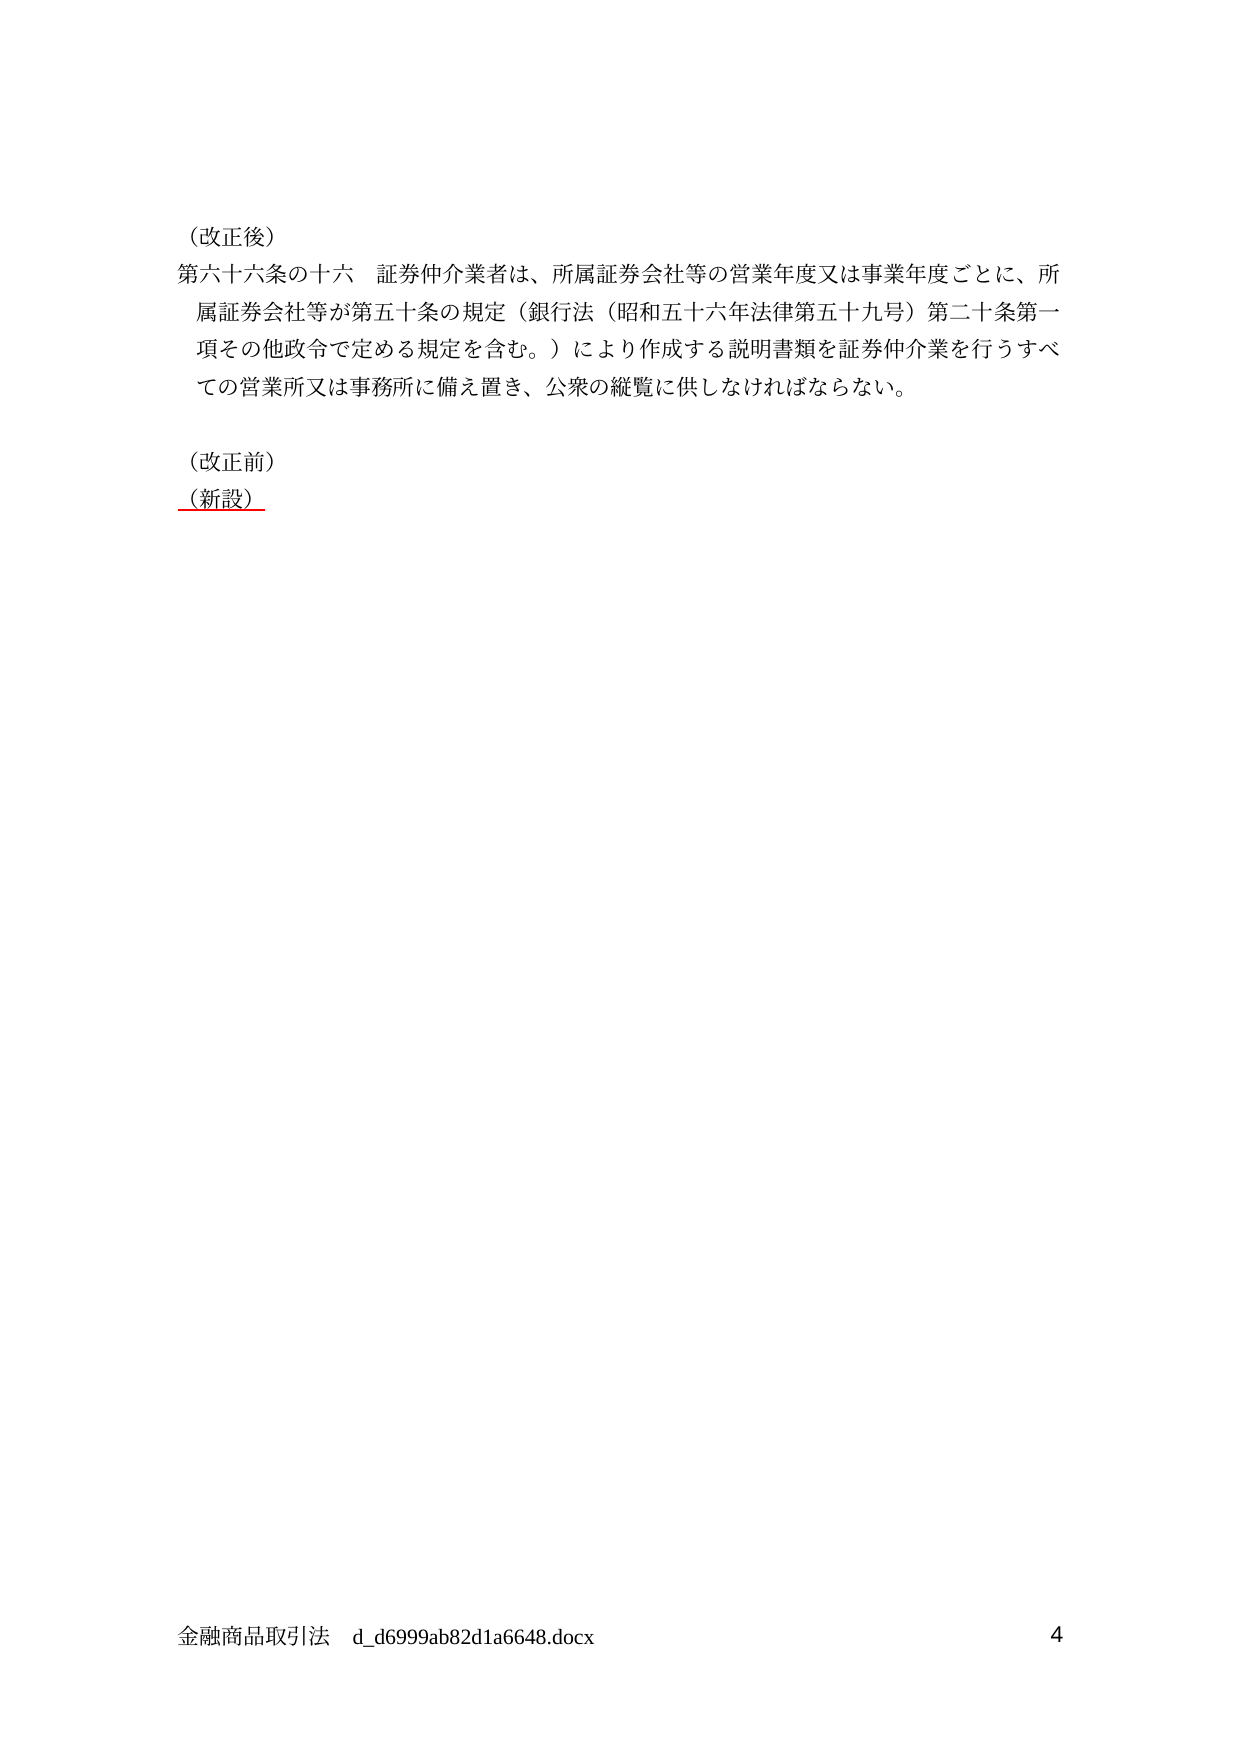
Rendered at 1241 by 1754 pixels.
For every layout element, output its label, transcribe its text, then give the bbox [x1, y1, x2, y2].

text 第六十六条の十六 証券仲介業者は、所属証券会社等の営業年度又は事業年度ごとに、所属証券会社等が第五十条の規定（銀行法（昭和五十六年法律第五十九号）第二十条第一項その他政令で定める規定を含む。）により作成する説明書類を証券仲介業を行うすべての営業所又は事務所に備え置き、公衆の縦覧に供しなければならない。 [177, 254, 1063, 404]
text （新設） [177, 479, 1063, 517]
text （改正後） [177, 217, 1063, 254]
text （改正前） [177, 442, 1063, 479]
